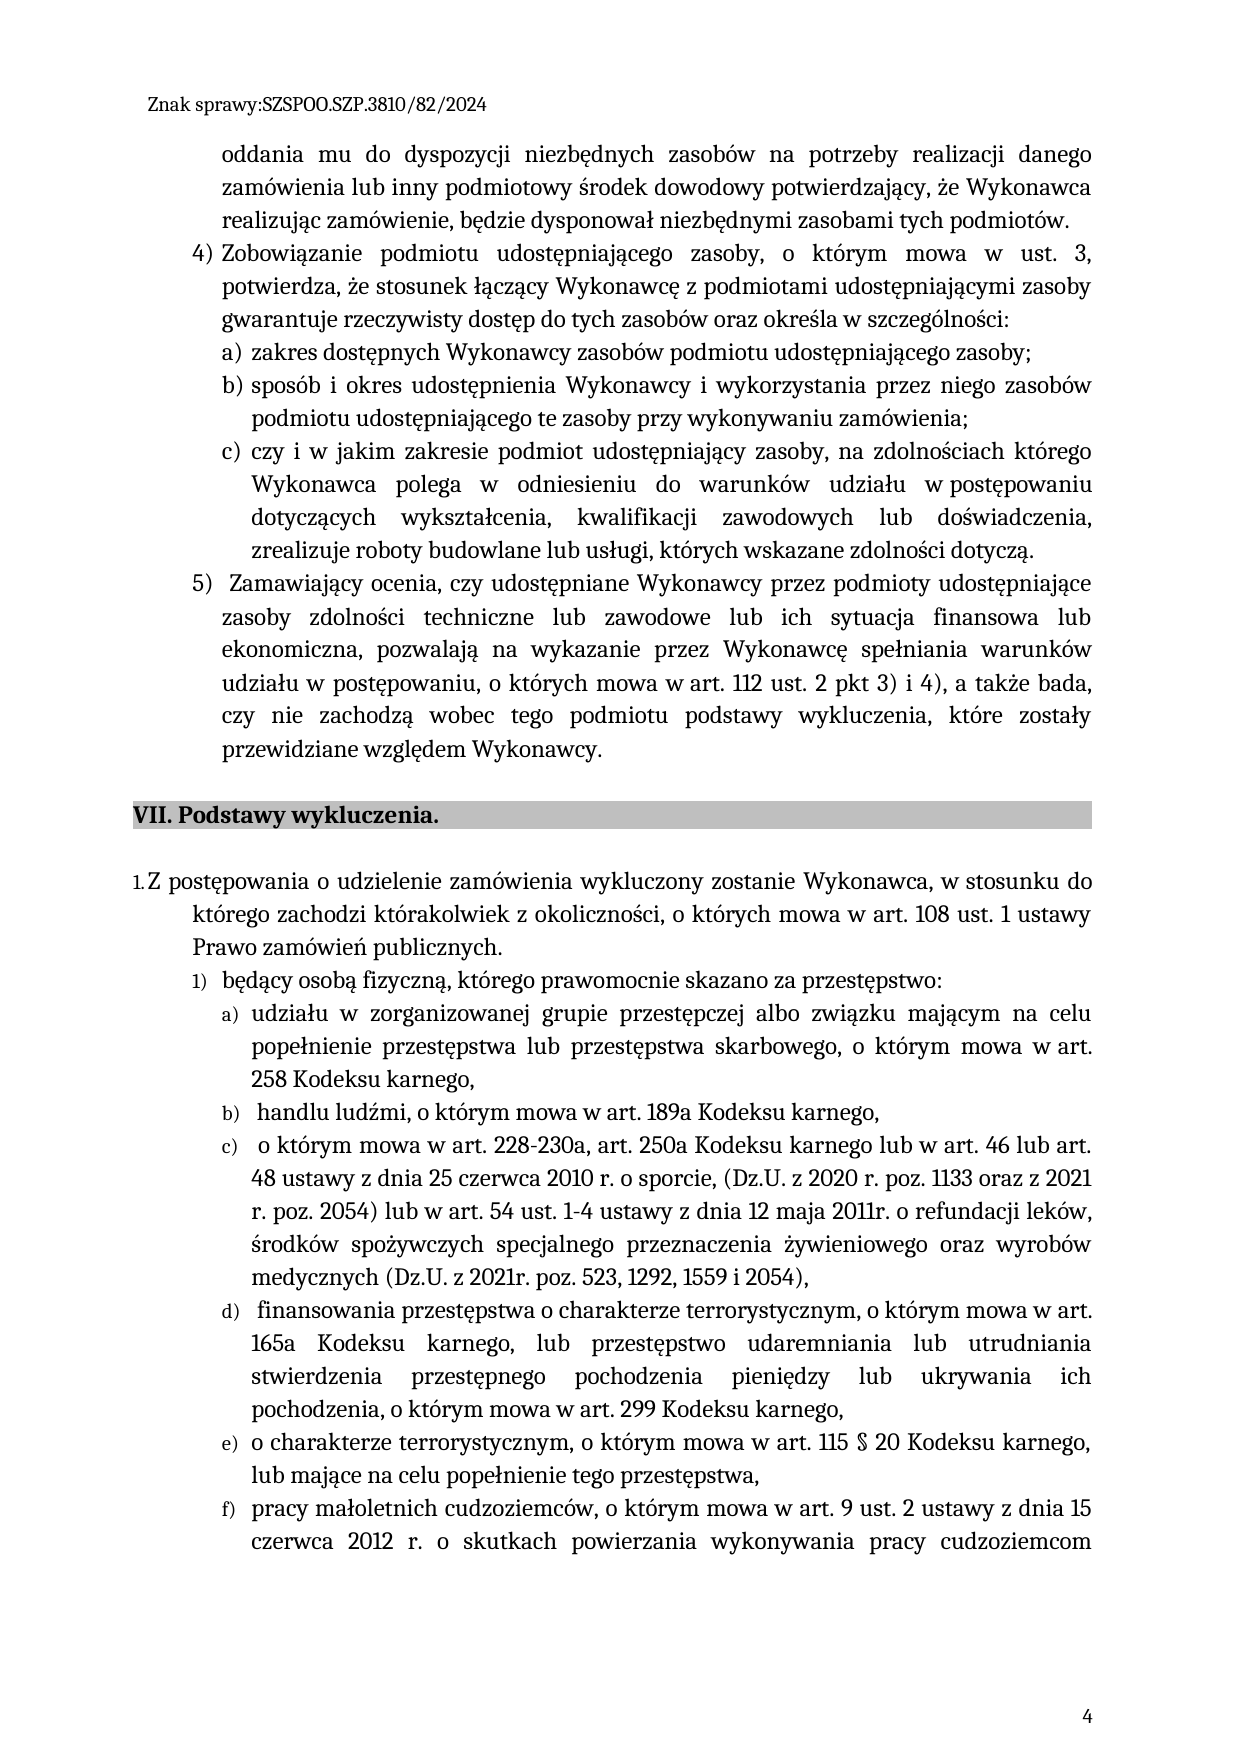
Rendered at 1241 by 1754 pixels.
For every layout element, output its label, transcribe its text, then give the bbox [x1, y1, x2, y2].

list zakres dostępnych Wykonawcy zasobów podmiotu udostępniającego zasoby; [222, 338, 1092, 367]
list sposób i okres udostępnienia Wykonawcy i wykorzystania przez niego zasobów podmiotu udostępniającego te zasoby przy wykonywaniu zamówienia; [222, 371, 1092, 433]
list Z postępowania o udzielenie zamówienia wykluczony zostanie Wykonawca, w stosunku do którego zachodzi którakolwiek z okoliczności, o których mowa w art. 108 ust. 1 ustawy Prawo zamówień publicznych. [133, 867, 1092, 961]
text VII. Podstawy wykluczenia. [133, 801, 1092, 829]
list czy i w jakim zakresie podmiot udostępniający zasoby, na zdolnościach którego Wykonawca polega w odniesieniu do warunków udziału w postępowaniu dotyczących wykształcenia, kwalifikacji zawodowych lub doświadczenia, zrealizuje roboty budowlane lub usługi, których wskazane zdolności dotyczą. [222, 437, 1092, 565]
list będący osobą fizyczną, którego prawomocnie skazano za przestępstwo: [192, 966, 1092, 994]
list o charakterze terrorystycznym, o którym mowa w art. 115 § 20 Kodeksu karnego, lub mające na celu popełnienie tego przestępstwa, [222, 1428, 1092, 1490]
list Zamawiający ocenia, czy udostępniane Wykonawcy przez podmioty udostępniające zasoby zdolności techniczne lub zawodowe lub ich sytuacja finansowa lub ekonomiczna, pozwalają na wykazanie przez Wykonawcę spełniania warunków udziału w postępowaniu, o których mowa w art. 112 ust. 2 pkt 3) i 4), a także bada, czy nie zachodzą wobec tego podmiotu podstawy wykluczenia, które zostały przewidziane względem Wykonawcy. [192, 569, 1092, 763]
list o którym mowa w art. 228-230a, art. 250a Kodeksu karnego lub w art. 46 lub art. 48 ustawy z dnia 25 czerwca 2010 r. o sporcie, (Dz.U. z 2020 r. poz. 1133 oraz z 2021 r. poz. 2054) lub w art. 54 ust. 1-4 ustawy z dnia 12 maja 2011r. o refundacji leków, środków spożywczych specjalnego przeznaczenia żywieniowego oraz wyrobów medycznych (Dz.U. z 2021r. poz. 523, 1292, 1559 i 2054), [222, 1131, 1092, 1292]
list udziału w zorganizowanej grupie przestępczej albo związku mającym na celu popełnienie przestępstwa lub przestępstwa skarbowego, o którym mowa w art. 258 Kodeksu karnego, [222, 999, 1092, 1093]
list handlu ludźmi, o którym mowa w art. 189a Kodeksu karnego, [222, 1098, 1092, 1126]
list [222, 1494, 1092, 1556]
list Zobowiązanie podmiotu udostępniającego zasoby, o którym mowa w ust. 3, potwierdza, że stosunek łączący Wykonawcę z podmiotami udostępniającymi zasoby gwarantuje rzeczywisty dostęp do tych zasobów oraz określa w szczególności: [192, 239, 1092, 334]
list finansowania przestępstwa o charakterze terrorystycznym, o którym mowa w art. 165a Kodeksu karnego, lub przestępstwo udaremniania lub utrudniania stwierdzenia przestępnego pochodzenia pieniędzy lub ukrywania ich pochodzenia, o którym mowa w art. 299 Kodeksu karnego, [222, 1296, 1092, 1424]
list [192, 140, 1092, 235]
